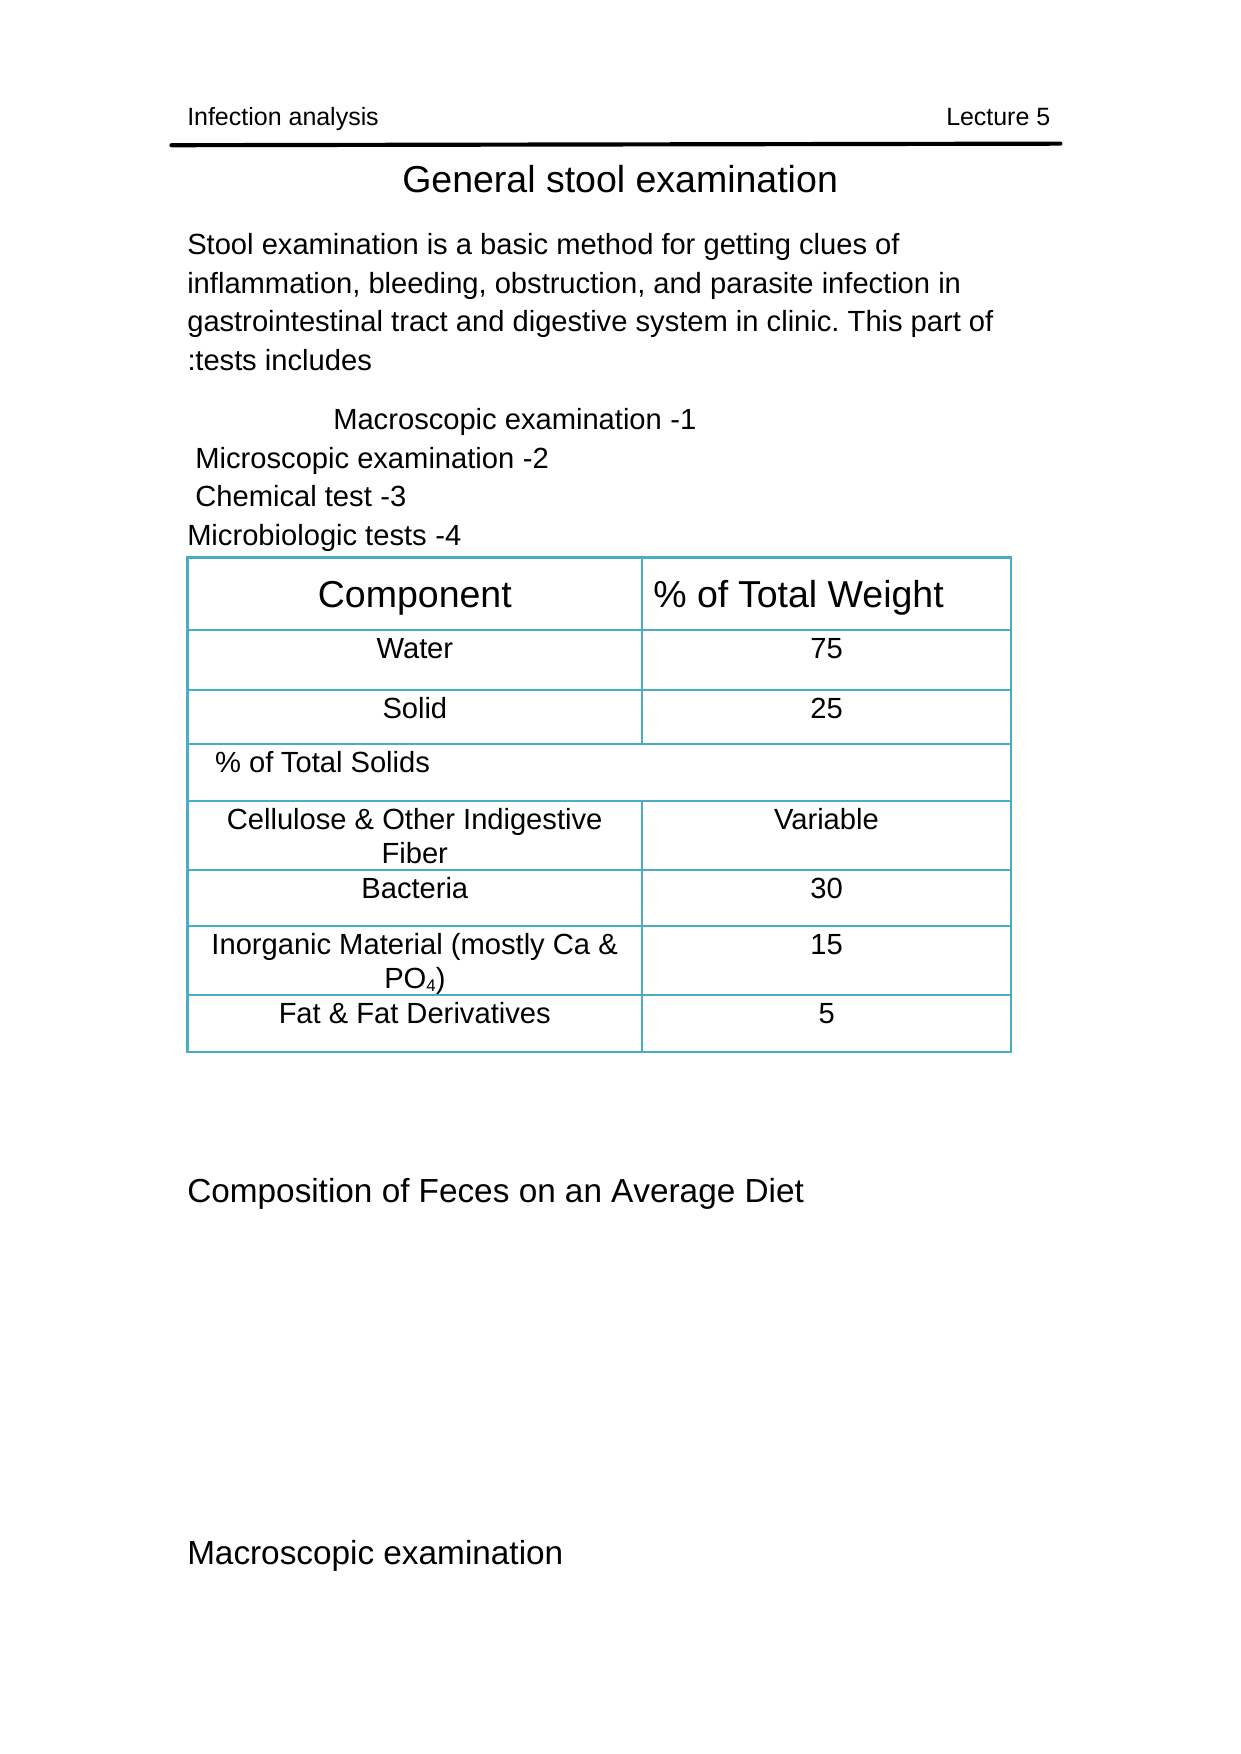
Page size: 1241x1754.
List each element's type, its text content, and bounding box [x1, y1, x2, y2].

table_cell Bacteria [189, 871, 641, 925]
table_cell Cellulose & Other Indigestive Fiber [189, 802, 641, 869]
table_cell 75 [643, 631, 1010, 689]
table_header % of Total Weight [643, 559, 1010, 629]
table_cell Water [189, 631, 641, 689]
text Composition of Feces on an Average Diet [187, 1171, 1053, 1210]
text 3- Chemical test [187, 479, 1053, 513]
table_cell Inorganic Material (mostly Ca & PO4) [189, 927, 641, 994]
text 4- Microbiologic tests [187, 518, 1053, 551]
table_cell 30 [643, 871, 1010, 925]
table_cell Fat & Fat Derivatives [189, 996, 641, 1051]
table_cell 5 [643, 996, 1010, 1051]
text General stool examination [187, 157, 1053, 200]
table_cell % of Total Solids [189, 745, 1010, 800]
table_cell 15 [643, 927, 1010, 994]
text Macroscopic examination [187, 1533, 1053, 1572]
text 1- Macroscopic examination [187, 402, 1053, 436]
table_header Component [189, 559, 641, 629]
text Stool examination is a basic method for getting clues of inflammation, bleeding, obstruction, and parasite infection in gastrointestinal tract and digestive system in clinic. This part of tests includes: [187, 227, 1053, 376]
table_cell Variable [643, 802, 1010, 869]
table_cell 25 [643, 691, 1010, 743]
table_cell Solid [189, 691, 641, 743]
text 2- Microscopic examination [187, 441, 1053, 474]
